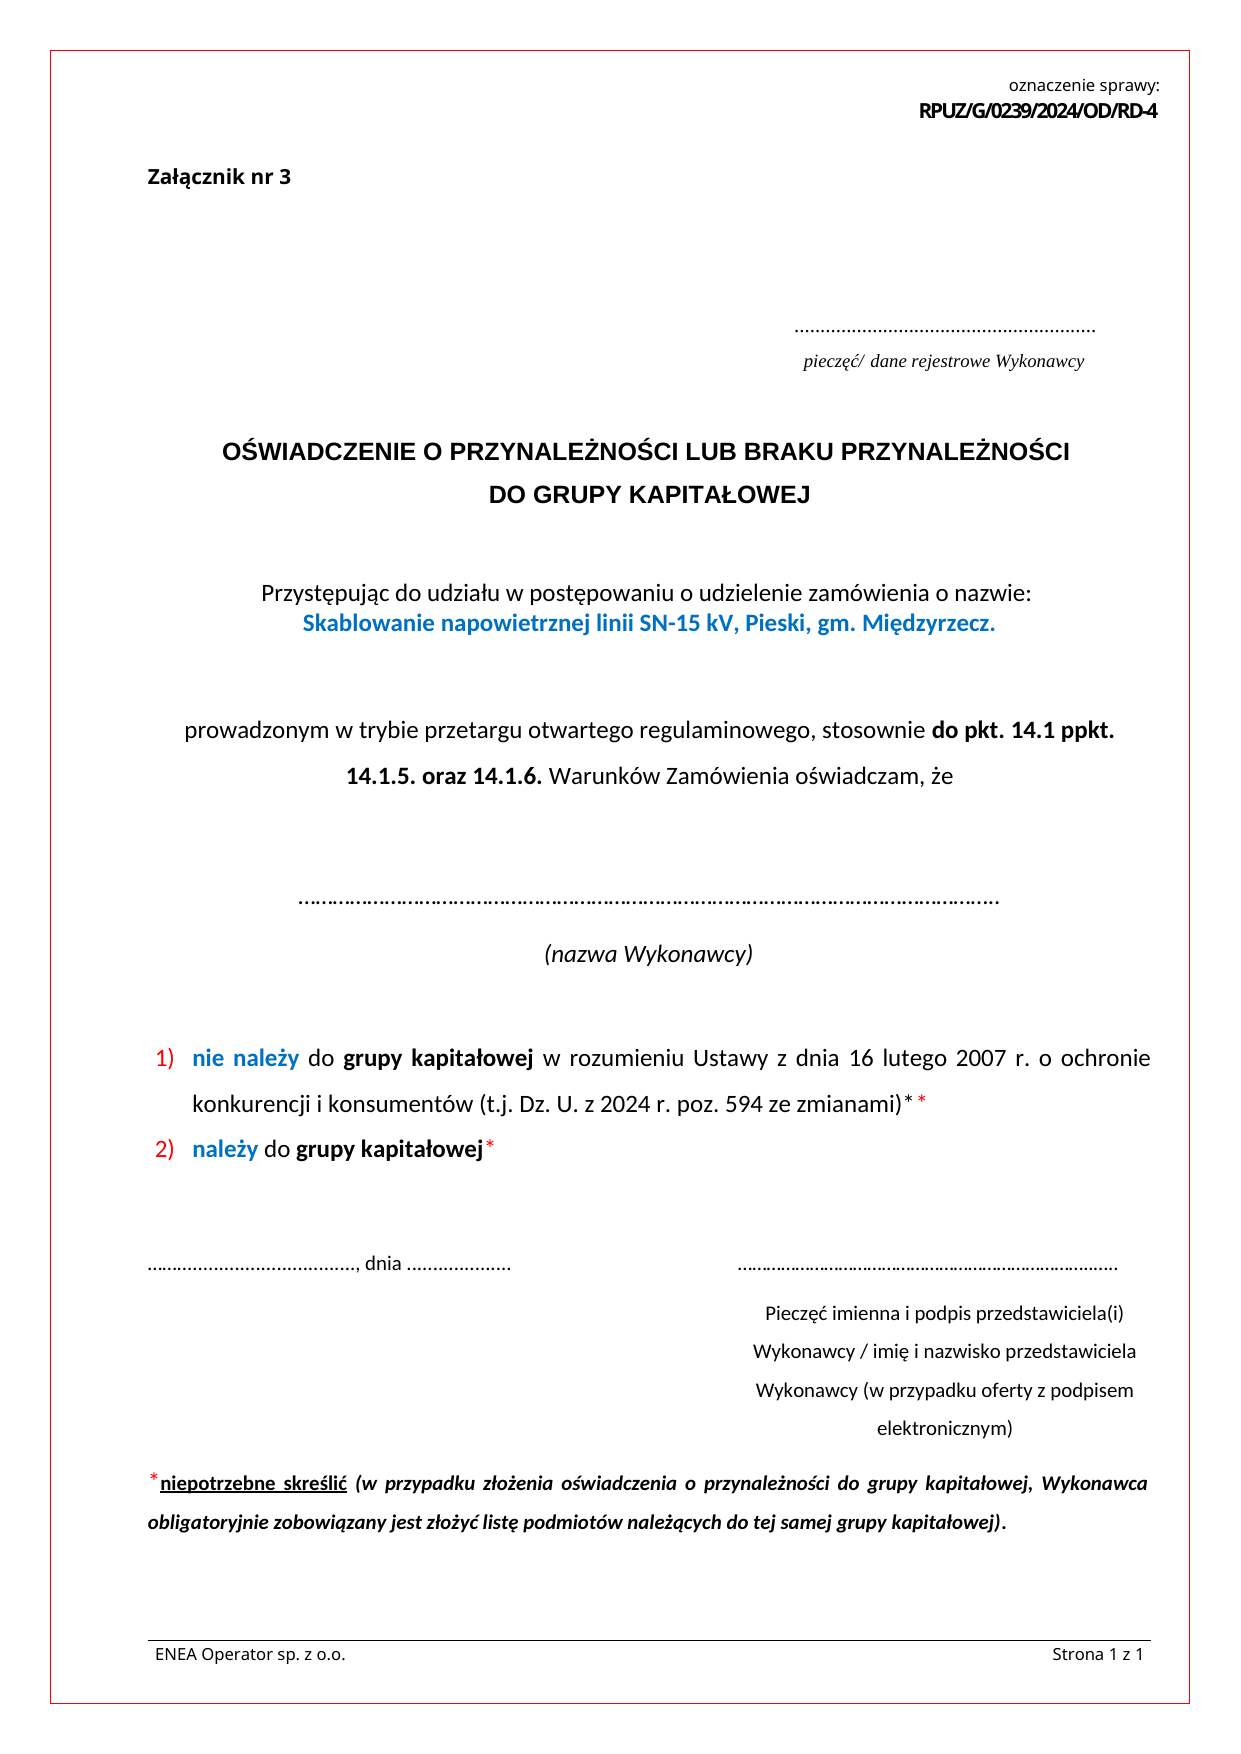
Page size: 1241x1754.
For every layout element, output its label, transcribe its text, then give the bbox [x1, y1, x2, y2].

text …….................................., dnia .................... ………………………………………………………………..….. [148, 1250, 1152, 1275]
text ………………………………………………………………………………………………………….. [148, 880, 1152, 910]
text Przystępując do udziału w postępowaniu o udzielenie zamówienia o nazwie: Skablowanie napowietrznej linii SN-15 kV, Pieski, gm. Międzyrzecz. [148, 577, 1152, 638]
text Załącznik nr 3 [148, 162, 1152, 191]
text Pieczęć imienna i podpis przedstawiciela(i) Wykonawcy / imię i nazwisko przedstawiciela Wykonawcy (w przypadku oferty z podpisem elektronicznym) [738, 1301, 1152, 1440]
text pieczęć/ dane rejestrowe Wykonawcy [738, 349, 1152, 371]
text prowadzonym w trybie przetargu otwartego regulaminowego, stosownie do pkt. 14.1 ppkt. 14.1.5. oraz 14.1.6. Warunków Zamówienia oświadczam, że [148, 714, 1152, 790]
text (nazwa Wykonawcy) [148, 938, 1152, 969]
list należy do grupy kapitałowej* [154, 1133, 1152, 1164]
text *niepotrzebne skreślić (w przypadku złożenia oświadczenia o przynależności do grupy kapitałowej, Wykonawca obligatoryjnie zobowiązany jest złożyć listę podmiotów należących do tej samej grupy kapitałowej). [148, 1466, 1152, 1534]
text .......................................................... [738, 313, 1152, 337]
text OŚWIADCZENIE O PRZYNALEŻNOŚCI LUB BRAKU PRZYNALEŻNOŚCI DO GRUPY KAPITAŁOWEJ [148, 437, 1152, 509]
list nie należy do grupy kapitałowej w rozumieniu Ustawy z dnia 16 lutego 2007 r. o ochronie konkurencji i konsumentów (t.j. Dz. U. z 2024 r. poz. 594 ze zmianami)** [154, 1042, 1152, 1118]
